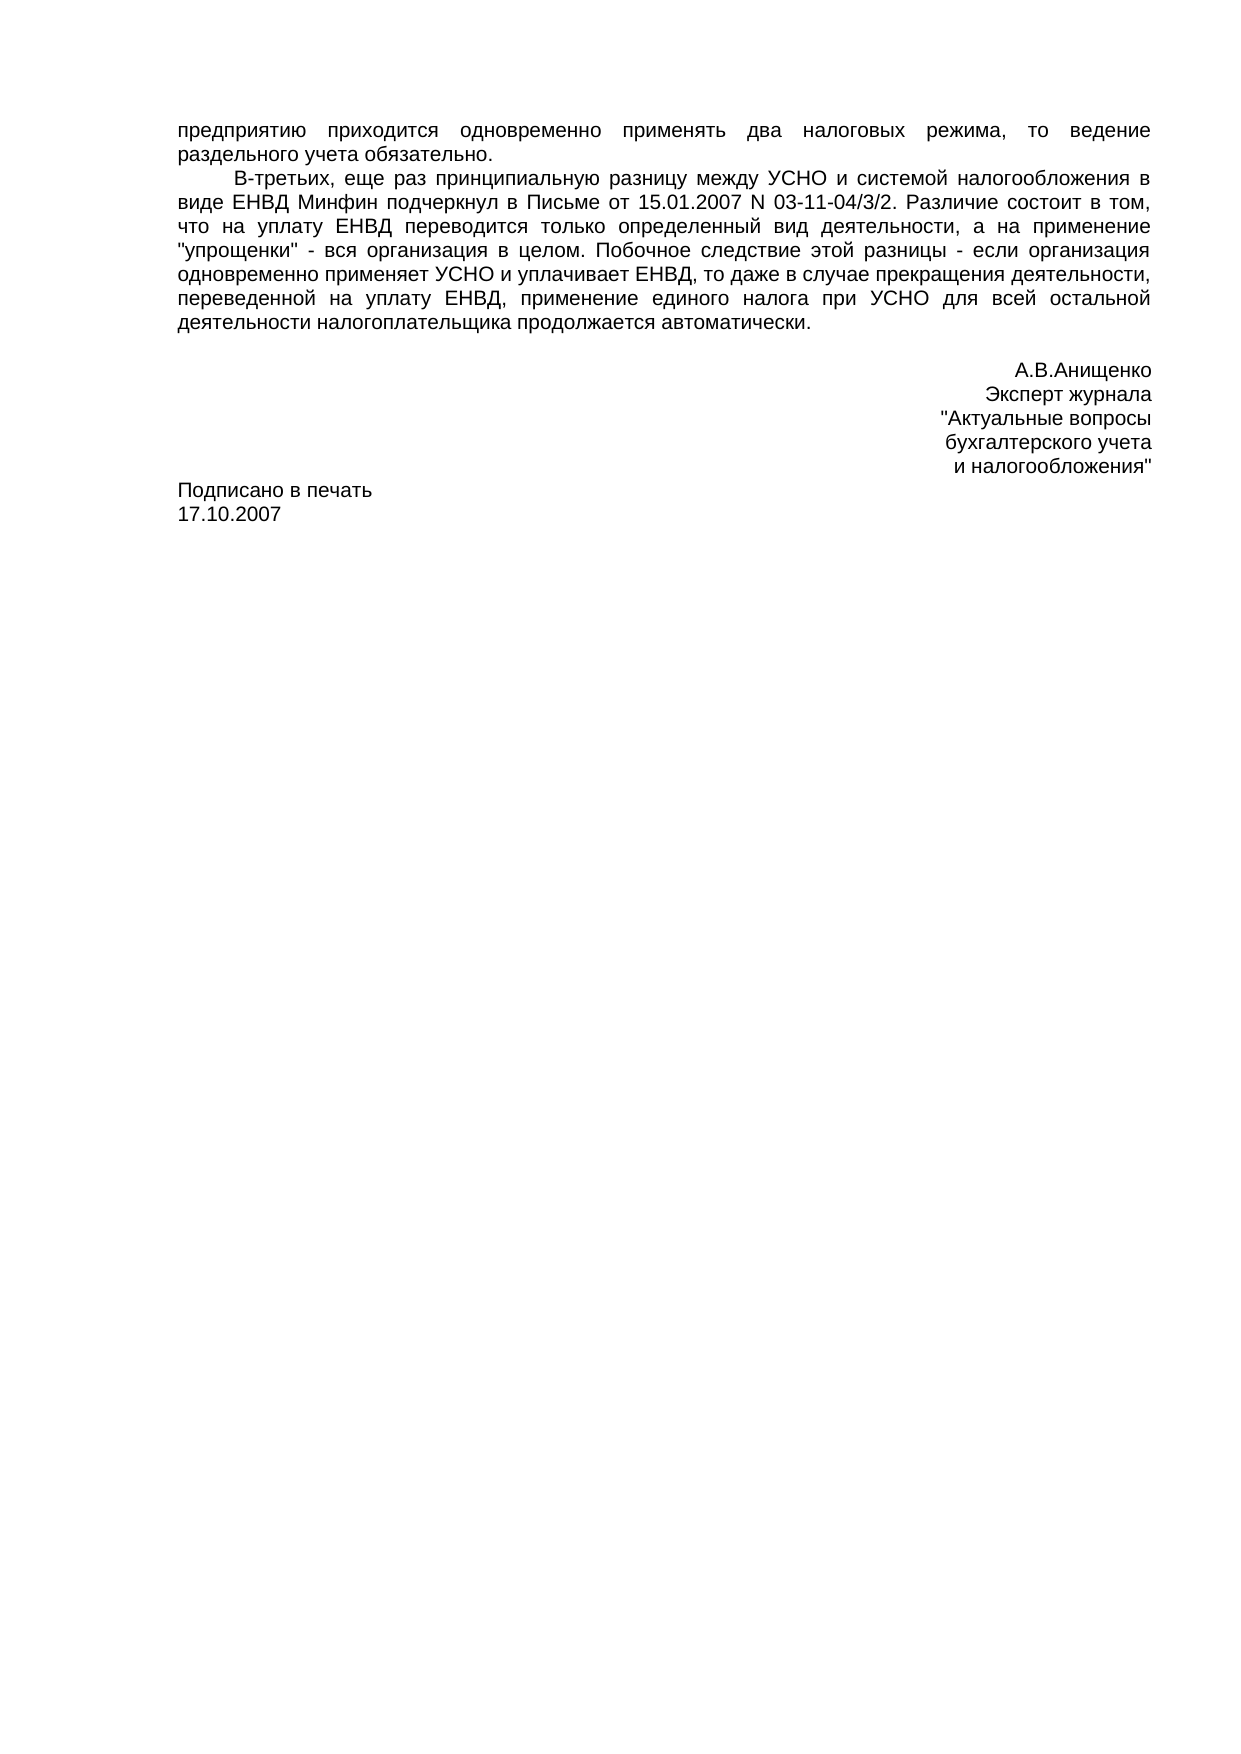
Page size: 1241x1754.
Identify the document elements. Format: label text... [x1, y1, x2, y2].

text бухгалтерского учета [177, 429, 1152, 453]
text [177, 118, 1152, 166]
text Эксперт журнала [177, 382, 1152, 406]
text В-третьих, еще раз принципиальную разницу между УСНО и системой налогообложения в виде ЕНВД Минфин подчеркнул в Письме от 15.01.2007 N 03-11-04/3/2. Различие состоит в том, что на уплату ЕНВД переводится только определенный вид деятельности, а на применение "упрощенки" - вся организация в целом. Побочное следствие этой разницы - если организация одновременно применяет УСНО и уплачивает ЕНВД, то даже в случае прекращения деятельности, переведенной на уплату ЕНВД, применение единого налога при УСНО для всей остальной деятельности налогоплательщика продолжается автоматически. [177, 166, 1152, 334]
text Подписано в печать [177, 477, 1152, 501]
text "Актуальные вопросы [177, 406, 1152, 429]
text и налогообложения" [177, 453, 1152, 477]
text 17.10.2007 [177, 501, 1152, 525]
text А.В.Анищенко [177, 358, 1152, 382]
